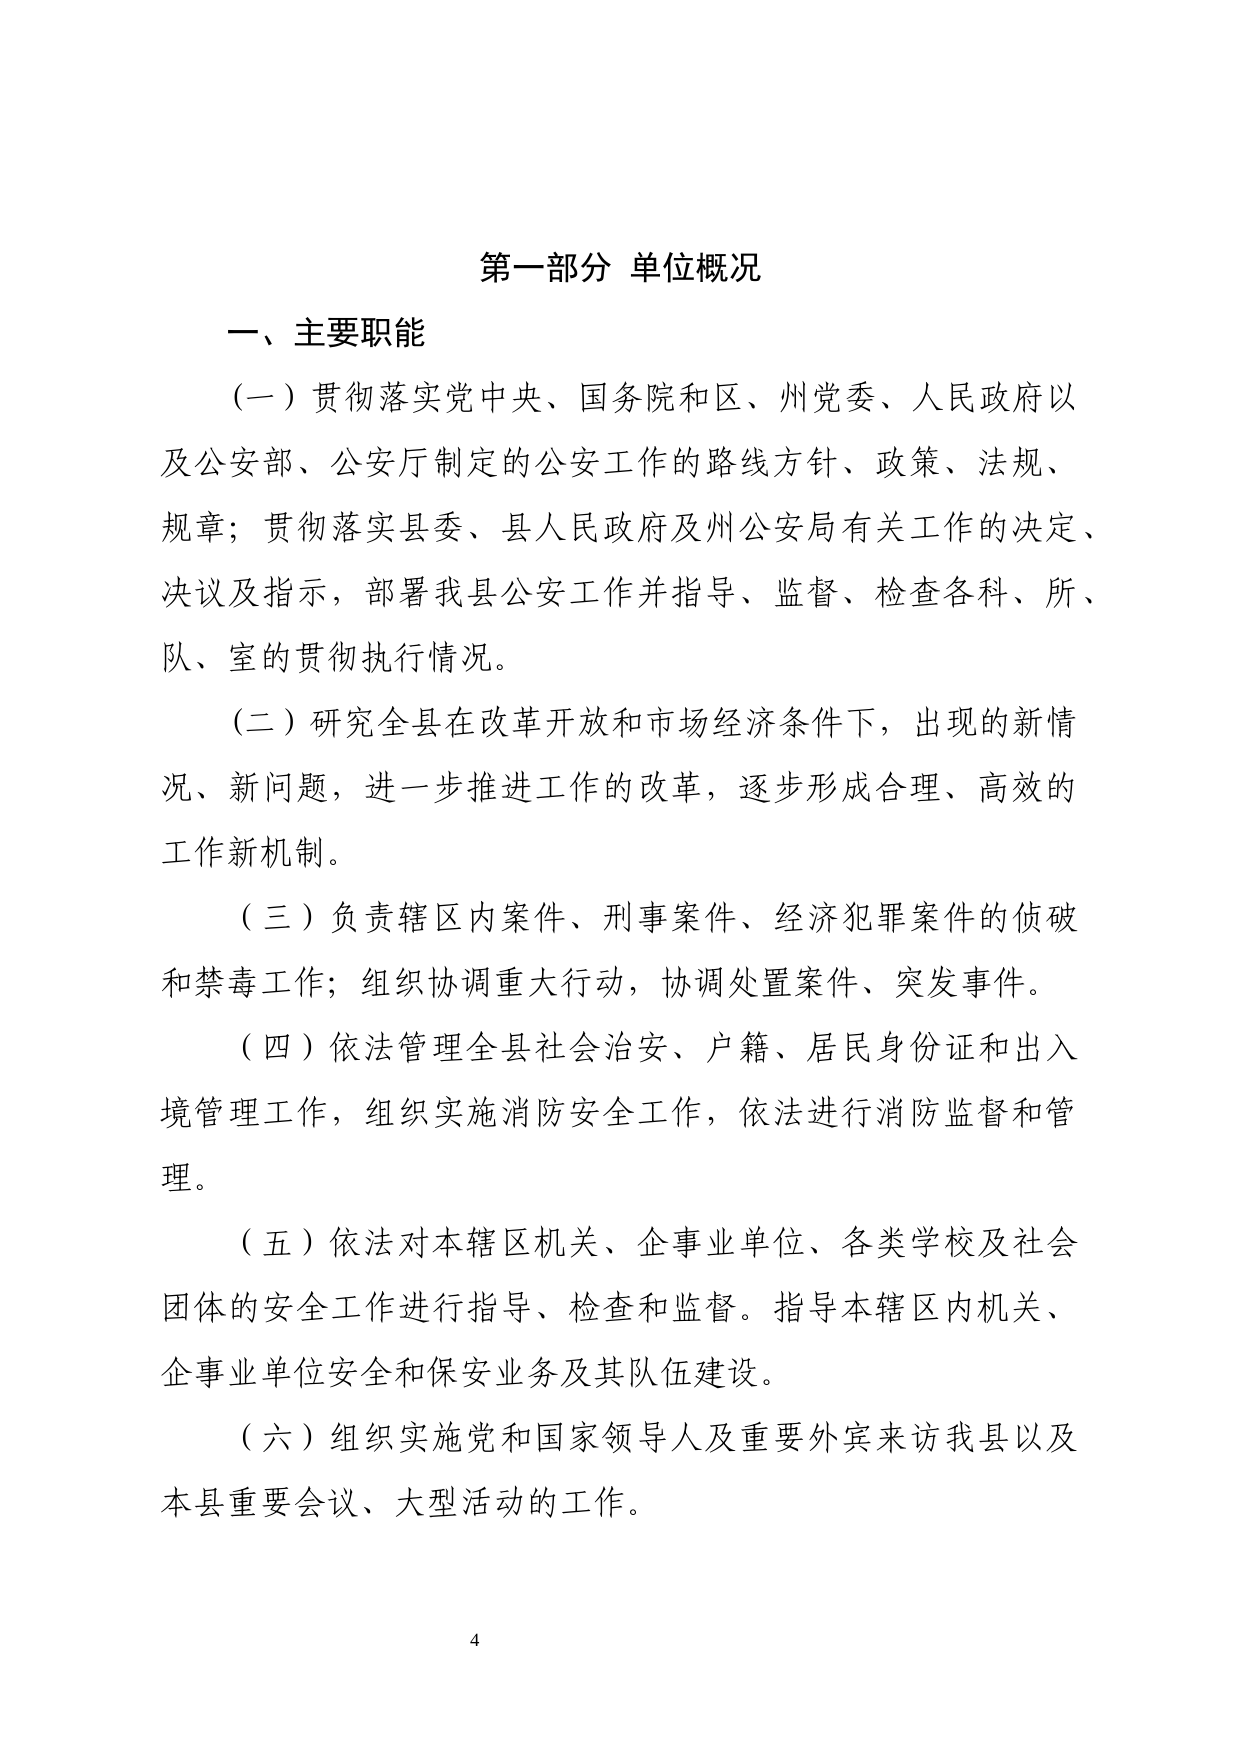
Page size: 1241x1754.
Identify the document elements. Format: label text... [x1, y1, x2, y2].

text (二）研究全县在改革开放和市场经济条件下，出现的新情况、新问题，进一步推进工作的改革，逐步形成合理、高效的工作新机制。 [159, 688, 1081, 883]
text （五）依法对本辖区机关、企事业单位、各类学校及社会团体的安全工作进行指导、检查和监督。指导本辖区内机关、企事业单位安全和保安业务及其队伍建设。 [159, 1208, 1081, 1403]
text （四）依法管理全县社会治安、户籍、居民身份证和出入境管理工作，组织实施消防安全工作，依法进行消防监督和管理。 [159, 1013, 1081, 1208]
text （六）组织实施党和国家领导人及重要外宾来访我县以及本县重要会议、大型活动的工作。 [159, 1403, 1081, 1533]
text （三）负责辖区内案件、刑事案件、经济犯罪案件的侦破和禁毒工作；组织协调重大行动，协调处置案件、突发事件。 [159, 883, 1081, 1013]
text 一、主要职能 [159, 298, 1081, 363]
text (一）贯彻落实党中央、国务院和区、州党委、人民政府以及公安部、公安厅制定的公安工作的路线方针、政策、法规、规章；贯彻落实县委、县人民政府及州公安局有关工作的决定、决议及指示，部署我县公安工作并指导、监督、检查各科、所、队、室的贯彻执行情况。 [159, 363, 1081, 688]
text 第一部分 单位概况 [159, 233, 1081, 298]
